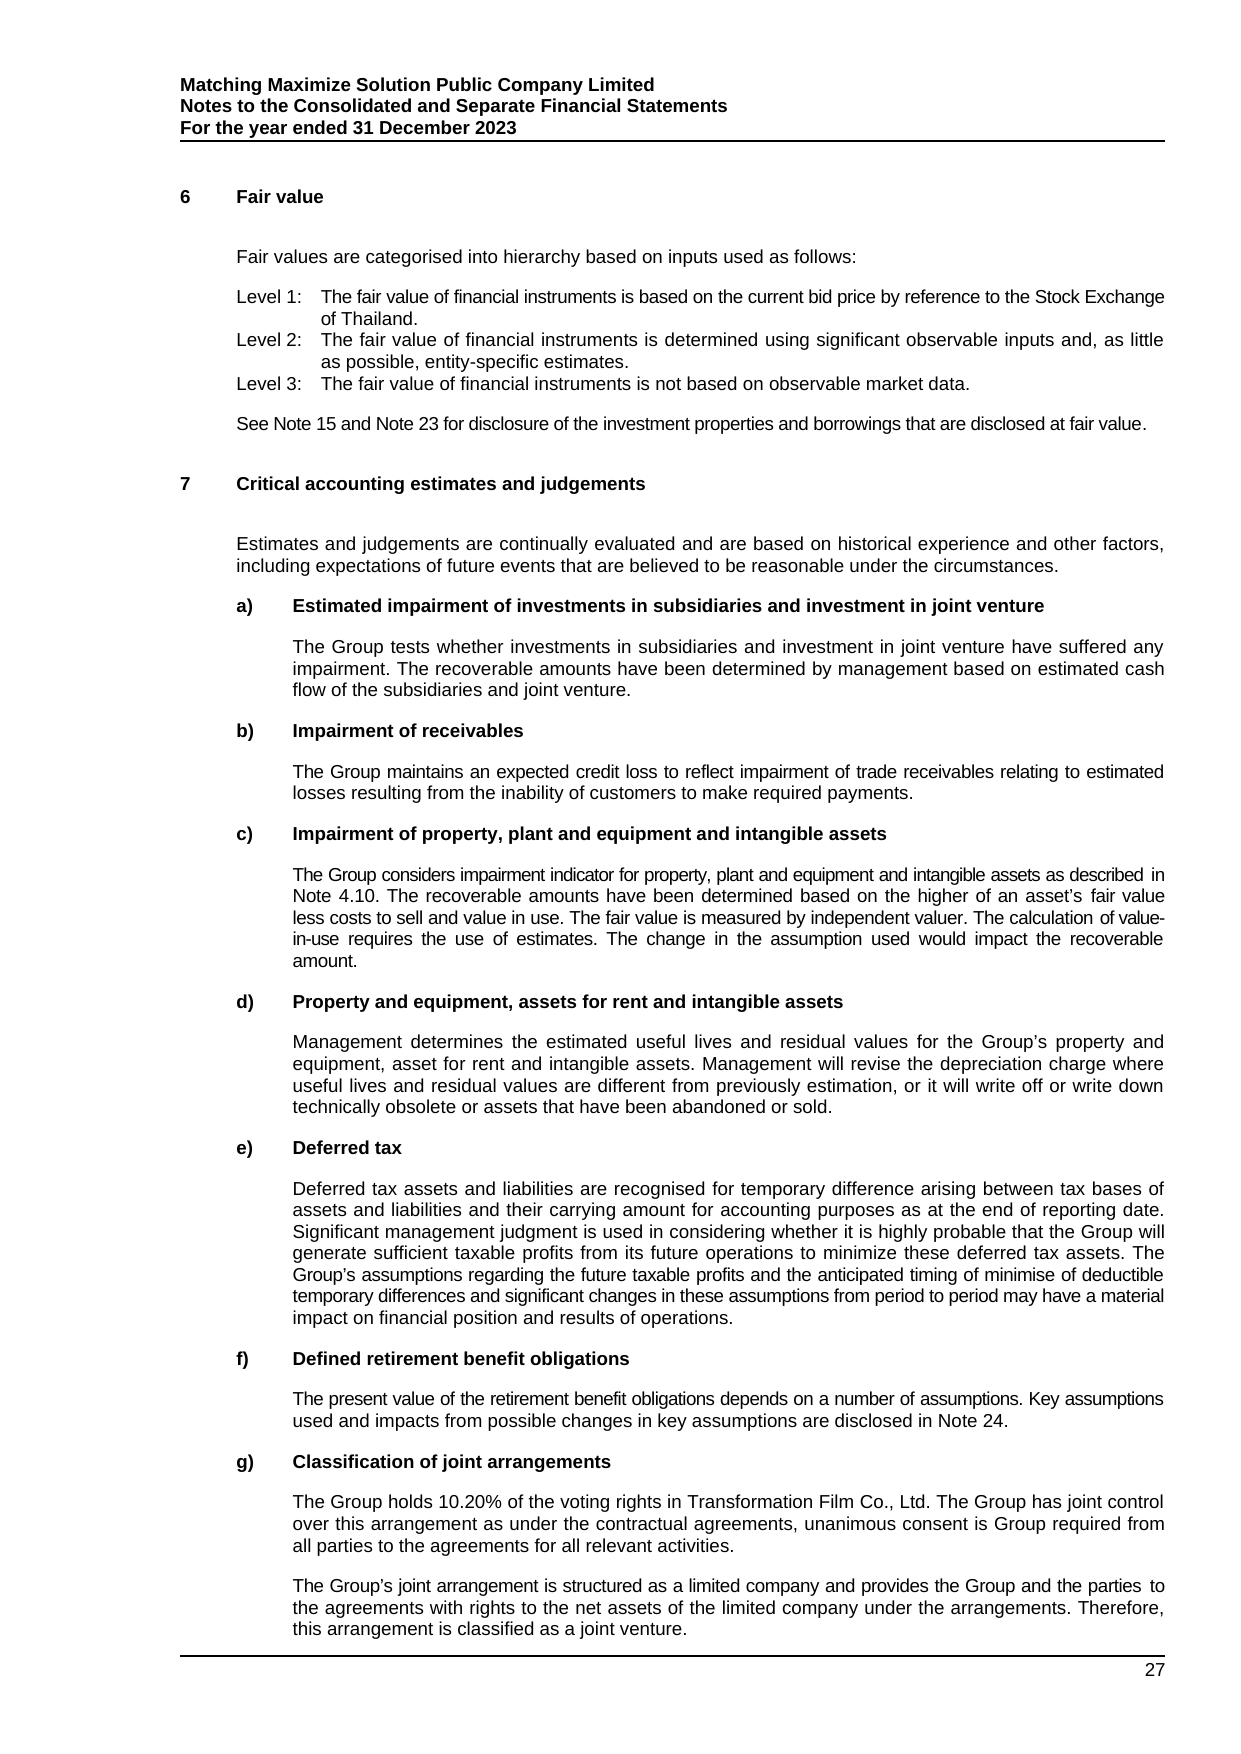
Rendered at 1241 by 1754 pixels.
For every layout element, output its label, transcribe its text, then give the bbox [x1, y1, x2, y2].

text Level 3: The fair value of financial instruments is not based on observable market data. [236, 372, 1165, 394]
list The Group holds 10.20% of the voting rights in Transformation Film Co., Ltd. The Group has joint control over this arrangement as under the contractual agreements, unanimous consent is Group required from all parties to the agreements for all relevant activities. [292, 1491, 1165, 1556]
list Deferred tax [236, 1137, 1165, 1158]
list Impairment of property, plant and equipment and intangible assets [236, 823, 1165, 844]
list 6 Fair value [180, 186, 1165, 207]
text Level 1: The fair value of financial instruments is based on the current bid price by reference to the Stock Exchange of Thailand. [236, 286, 1165, 329]
list Property and equipment, assets for rent and intangible assets [236, 991, 1165, 1012]
list Impairment of receivables [236, 720, 1165, 741]
list The Group’s joint arrangement is structured as a limited company and provides the Group and the parties to the agreements with rights to the net assets of the limited company under the arrangements. Therefore, this arrangement is classified as a joint venture. [292, 1575, 1165, 1640]
list Deferred tax assets and liabilities are recognised for temporary difference arising between tax bases of assets and liabilities and their carrying amount for accounting purposes as at the end of reporting date. Significant management judgment is used in considering whether it is highly probable that the Group will generate sufficient taxable profits from its future operations to minimize these deferred tax assets. The Group’s assumptions regarding the future taxable profits and the anticipated timing of minimise of deductible temporary differences and significant changes in these assumptions from period to period may have a material impact on financial position and results of operations. [292, 1177, 1165, 1328]
list Defined retirement benefit obligations [236, 1347, 1165, 1369]
list The present value of the retirement benefit obligations depends on a number of assumptions. Key assumptions used and impacts from possible changes in key assumptions are disclosed in Note 24. [292, 1388, 1165, 1431]
list 7 Critical accounting estimates and judgements [180, 473, 1165, 494]
list Estimated impairment of investments in subsidiaries and investment in joint venture [236, 595, 1165, 617]
list Classification of joint arrangements [236, 1451, 1165, 1472]
text The Group maintains an expected credit loss to reflect impairment of trade receivables relating to estimated losses resulting from the inability of customers to make required payments. [292, 761, 1165, 804]
text Estimates and judgements are continually evaluated and are based on historical experience and other factors, including expectations of future events that are believed to be reasonable under the circumstances. [236, 533, 1165, 576]
text The Group tests whether investments in subsidiaries and investment in joint venture have suffered any impairment. The recoverable amounts have been determined by management based on estimated cash flow of the subsidiaries and joint venture. [292, 636, 1165, 701]
list Management determines the estimated useful lives and residual values for the Group’s property and equipment, asset for rent and intangible assets. Management will revise the depreciation charge where useful lives and residual values are different from previously estimation, or it will write off or write down technically obsolete or assets that have been abandoned or sold. [292, 1031, 1165, 1117]
list The Group considers impairment indicator for property, plant and equipment and intangible assets as described in Note 4.10. The recoverable amounts have been determined based on the higher of an asset’s fair value less costs to sell and value in use. The fair value is measured by independent valuer. The calculation of value-in-use requires the use of estimates. The change in the assumption used would impact the recoverable amount. [292, 863, 1165, 971]
text Fair values are categorised into hierarchy based on inputs used as follows: [236, 245, 1165, 267]
text Level 2: The fair value of financial instruments is determined using significant observable inputs and, as little as possible, entity-specific estimates. [236, 329, 1165, 372]
text See Note 15 and Note 23 for disclosure of the investment properties and borrowings that are disclosed at fair value. [236, 413, 1165, 435]
